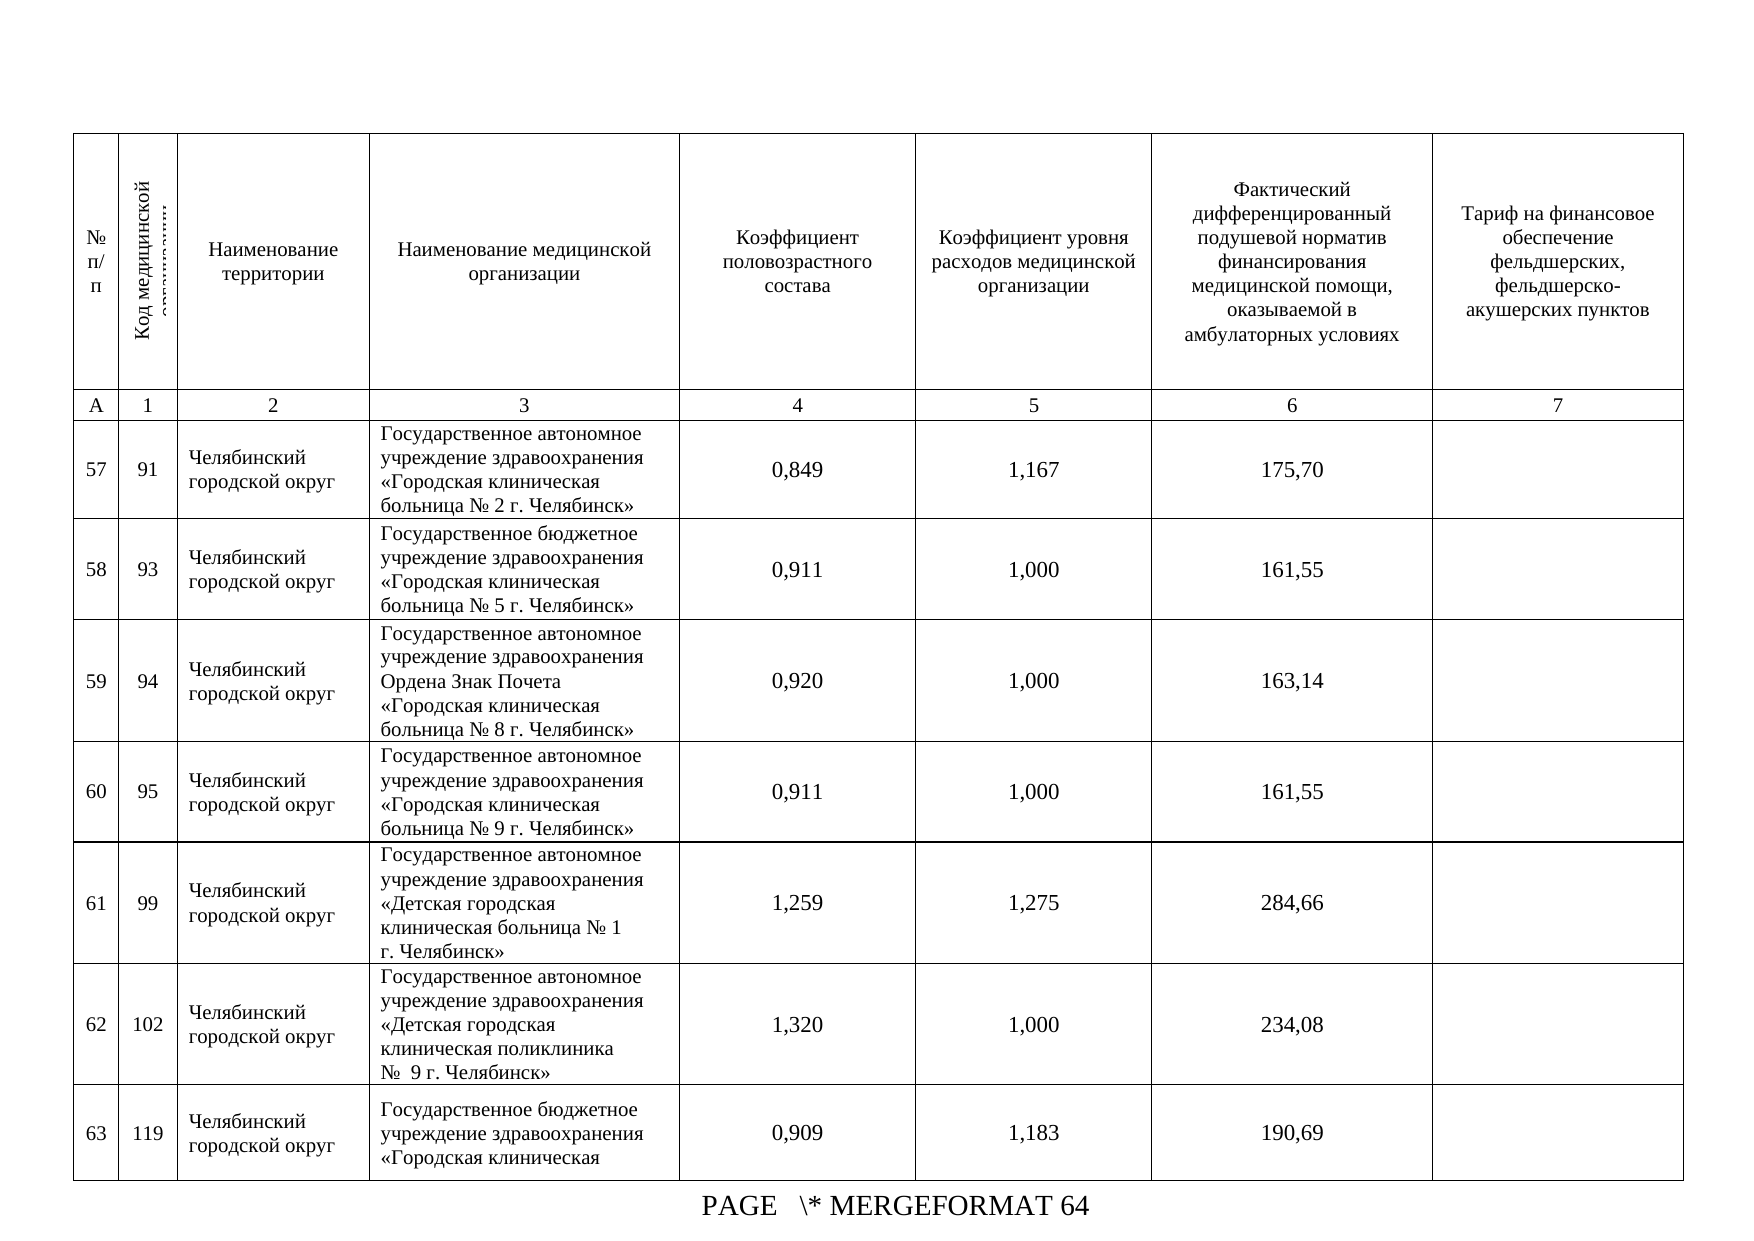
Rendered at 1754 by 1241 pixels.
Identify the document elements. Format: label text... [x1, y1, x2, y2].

table_cell 63 [74, 1085, 118, 1180]
table_header Тариф на финансовое обеспечение фельдшерских, фельдшерско-акушерских пунктов [1433, 134, 1683, 389]
table_cell 61 [74, 843, 118, 963]
table_cell 60 [74, 742, 118, 841]
table_cell Челябинский городской округ [178, 843, 369, 963]
table_cell 0,911 [680, 742, 915, 841]
table_cell 1,000 [916, 519, 1151, 619]
table_cell 161,55 [1152, 742, 1432, 841]
table_header Фактический дифференцированный подушевой норматив финансирования медицинской помощи, оказываемой в амбулаторных условиях [1152, 134, 1432, 389]
table_cell [1433, 519, 1683, 619]
table_cell 284,66 [1152, 843, 1432, 963]
table_cell Государственное автономное учреждение здравоохранения «Городская клиническая больница № 2 г. Челябинск» [370, 421, 679, 517]
table_cell [1433, 620, 1683, 741]
table_cell Государственное бюджетное учреждение здравоохранения «Городская клиническая больница № 5 г. Челябинск» [370, 519, 679, 619]
table_cell 99 [119, 843, 177, 963]
table_cell 95 [119, 742, 177, 841]
table_cell Государственное автономное учреждение здравоохранения «Детская городская клиническая больница № 1 г. Челябинск» [370, 843, 679, 963]
table_cell 1,000 [916, 742, 1151, 841]
table_cell 119 [119, 1085, 177, 1180]
table_cell 2 [178, 390, 369, 420]
table_cell Государственное бюджетное учреждение здравоохранения «Городская клиническая поликлиника № 5 г. Челябинск» [370, 1085, 679, 1180]
table_cell Государственное автономное учреждение здравоохранения «Городская клиническая больница № 9 г. Челябинск» [370, 742, 679, 841]
table_cell 94 [119, 620, 177, 741]
table_cell 0,849 [680, 421, 915, 517]
table_cell [1433, 421, 1683, 517]
table_cell 0,920 [680, 620, 915, 741]
table_header Код медицинской организации [119, 134, 177, 389]
table_header Наименование территории [178, 134, 369, 389]
table_cell 161,55 [1152, 519, 1432, 619]
table_cell 234,08 [1152, 964, 1432, 1084]
table_cell 1,000 [916, 964, 1151, 1084]
table_cell Государственное автономное учреждение здравоохранения Ордена Знак Почета «Городская клиническая больница № 8 г. Челябинск» [370, 620, 679, 741]
table_cell 57 [74, 421, 118, 517]
table_cell 0,909 [680, 1085, 915, 1180]
table_cell Челябинский городской округ [178, 1085, 369, 1180]
table_cell 190,69 [1152, 1085, 1432, 1180]
table_cell 1,275 [916, 843, 1151, 963]
table_cell Челябинский городской округ [178, 519, 369, 619]
table_cell 59 [74, 620, 118, 741]
table_cell 1,183 [916, 1085, 1151, 1180]
table_cell 1,320 [680, 964, 915, 1084]
table_cell Челябинский городской округ [178, 742, 369, 841]
table_cell Челябинский городской округ [178, 964, 369, 1084]
table_cell 1 [119, 390, 177, 420]
table_cell 91 [119, 421, 177, 517]
table_cell Государственное автономное учреждение здравоохранения «Детская городская клиническая поликлиника № 9 г. Челябинск» [370, 964, 679, 1084]
table_cell 6 [1152, 390, 1432, 420]
table_cell [1433, 742, 1683, 841]
table_cell 1,000 [916, 620, 1151, 741]
table_cell Челябинский городской округ [178, 421, 369, 517]
table_header Наименование медицинской организации [370, 134, 679, 389]
table_cell 62 [74, 964, 118, 1084]
table_cell 3 [370, 390, 679, 420]
table_cell 5 [916, 390, 1151, 420]
table_cell [1433, 843, 1683, 963]
table_cell 7 [1433, 390, 1683, 420]
table_cell 1,167 [916, 421, 1151, 517]
table_header Коэффициент половозрастного состава [680, 134, 915, 389]
table_cell 175,70 [1152, 421, 1432, 517]
table_cell [1433, 1085, 1683, 1180]
table_cell 93 [119, 519, 177, 619]
table_cell [1433, 964, 1683, 1084]
table_cell 1,259 [680, 843, 915, 963]
table_cell А [74, 390, 118, 420]
table_cell 58 [74, 519, 118, 619]
table_cell 0,911 [680, 519, 915, 619]
table_header Коэффициент уровня расходов медицинской организации [916, 134, 1151, 389]
table_cell 4 [680, 390, 915, 420]
table_cell 102 [119, 964, 177, 1084]
table_header № п/п [74, 134, 118, 389]
table_cell Челябинский городской округ [178, 620, 369, 741]
table_cell 163,14 [1152, 620, 1432, 741]
